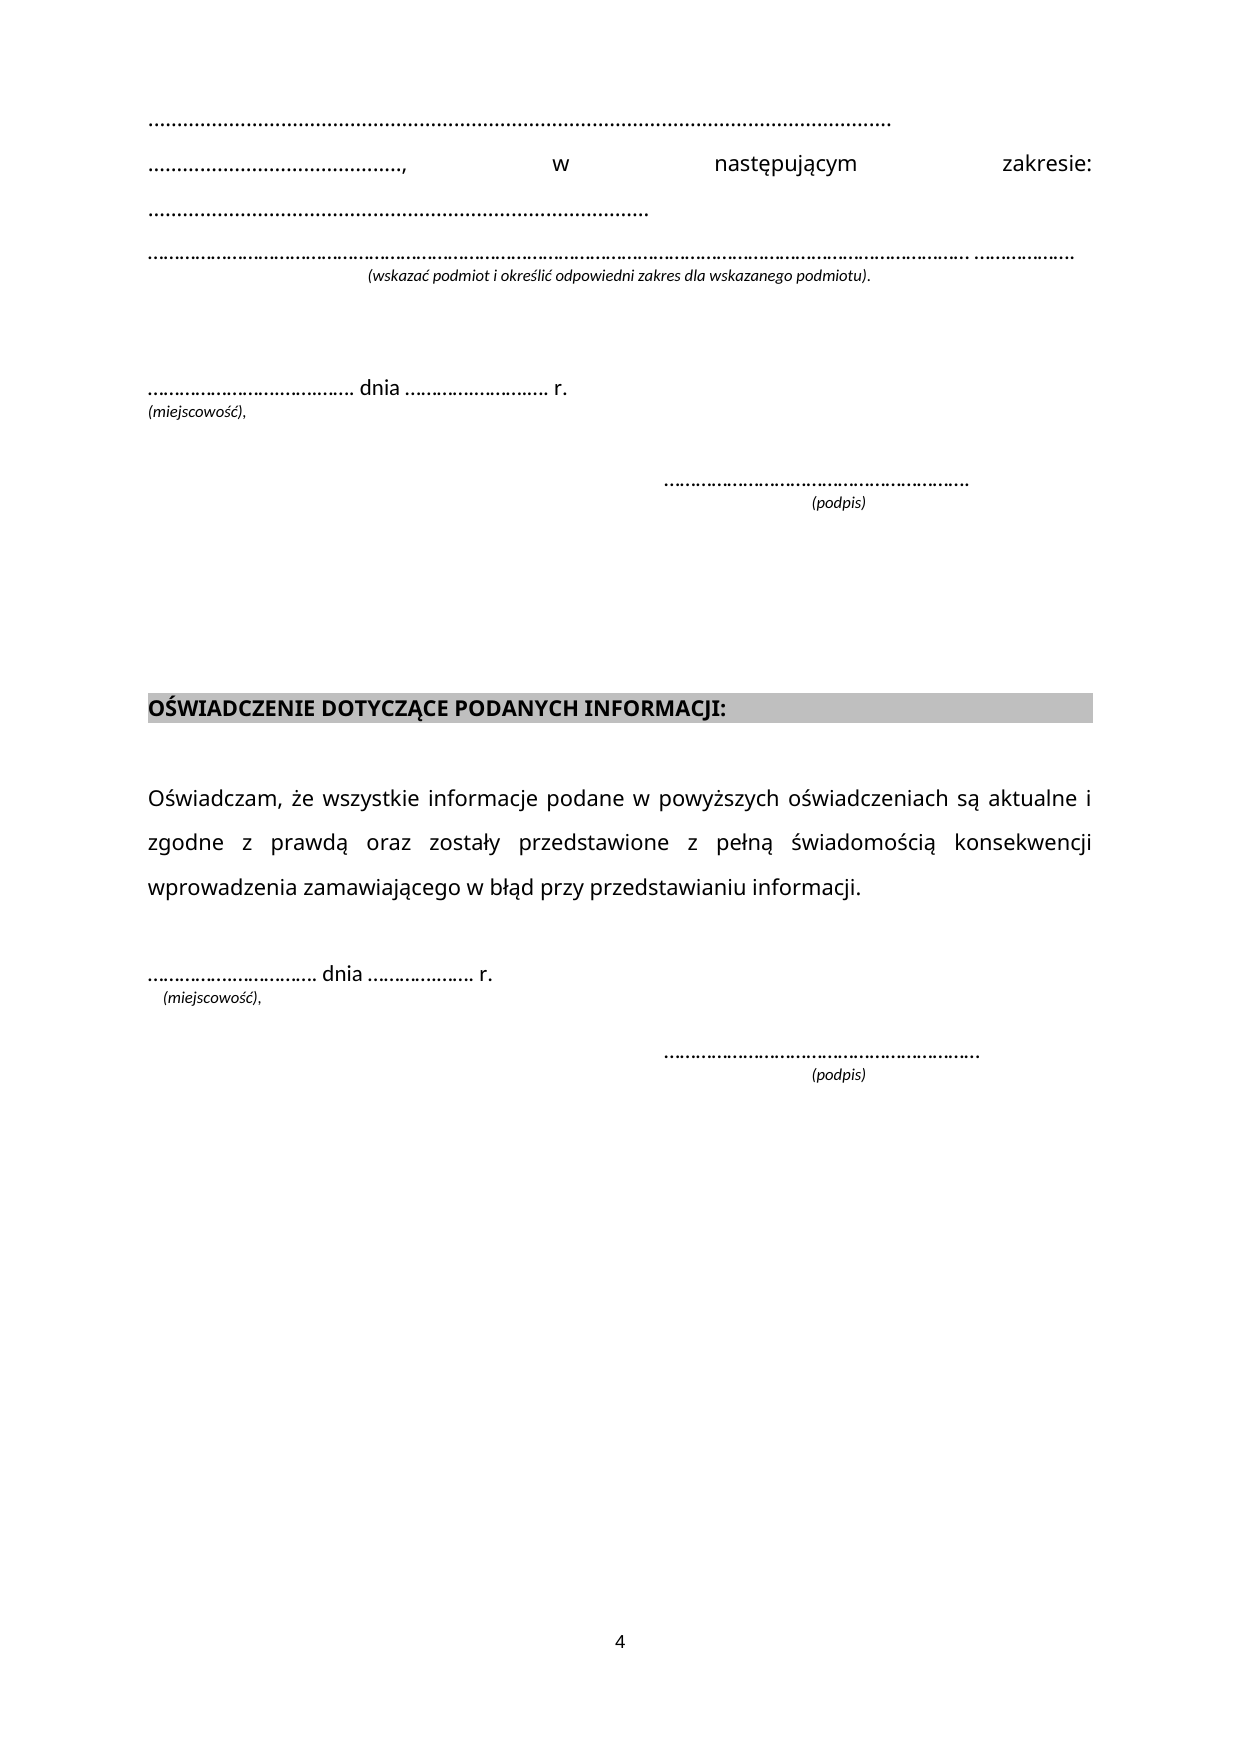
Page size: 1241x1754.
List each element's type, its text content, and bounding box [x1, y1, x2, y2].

text (podpis) [738, 1064, 1093, 1084]
text …………………….…….……. dnia ………….……….…. r. [148, 373, 1093, 401]
text (miejscowość), [148, 401, 1093, 421]
text (miejscowość), [148, 987, 1093, 1008]
text Oświadczam, że wszystkie informacje podane w powyższych oświadczeniach są aktualne i zgodne z prawdą oraz zostały przedstawione z pełną świadomością konsekwencji wprowadzenia zamawiającego w błąd przy przedstawianiu informacji. [148, 783, 1093, 902]
text (podpis) [738, 492, 1093, 512]
text …………………………………………………… [148, 1036, 1093, 1064]
text OŚWIADCZENIE DOTYCZĄCE PODANYCH INFORMACJI: [148, 693, 1093, 723]
text (wskazać podmiot i określić odpowiedni zakres dla wskazanego podmiotu). [148, 266, 1093, 286]
text …………………………………………………. [148, 464, 1093, 492]
text ………………………………………………………………………………………………………………………………………… ………………. [148, 237, 1093, 266]
text ..……………………………………………………………………………………………………………….…………………………………….., w następującym zakresie: …………………………………………………………………………… [148, 103, 1093, 223]
text …………….……………. dnia ………….……. r. [148, 959, 1093, 987]
